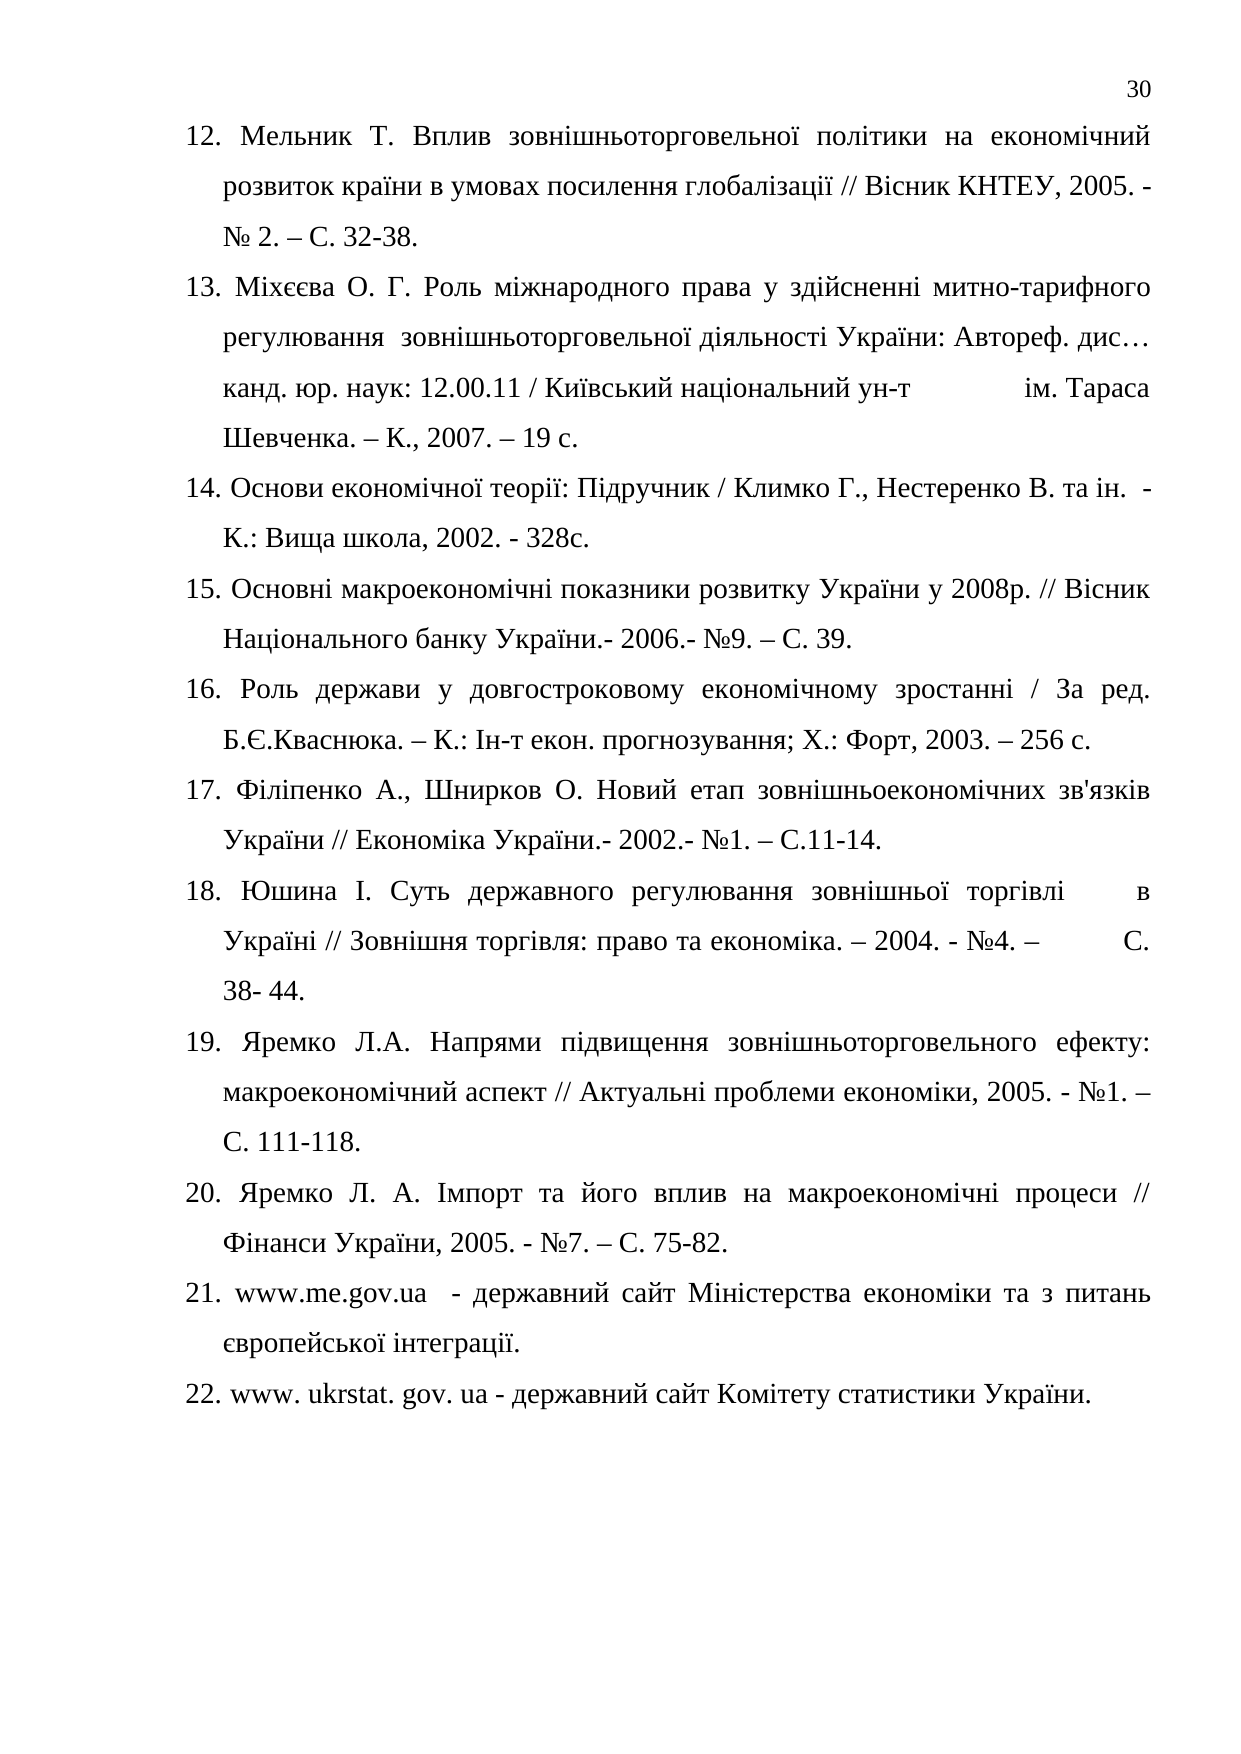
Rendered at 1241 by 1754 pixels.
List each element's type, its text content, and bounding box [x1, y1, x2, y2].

list Основи економічної теорії: Підручник / Климко Г., Нестеренко В. та ін. - К.: Вища школа, 2002. - 328с. [185, 470, 1152, 554]
list Основні макроекономічні показники розвитку України у 2008р. // Вісник Національного банку України.- 2006.- №9. – С. 39. [185, 571, 1152, 655]
list Юшина І. Суть державного регулювання зовнішньої торгівлі в Україні // Зовнішня торгівля: право та економіка. – 2004. - №4. – С. 38- 44. [185, 873, 1152, 1007]
list Роль держави у довгостроковому економічному зростанні / За ред. Б.Є.Кваснюка. – К.: Ін-т екон. прогнозування; Х.: Форт, 2003. – 256 с. [185, 672, 1152, 755]
list Яремко Л. А. Імпорт та його вплив на макроекономічні процеси // Фінанси України, 2005. - №7. – С. 75-82. [185, 1175, 1152, 1258]
list Філіпенко А., Шнирков О. Новий етап зовнішньоекономічних зв'язків України // Економіка України.- 2002.- №1. – С.11-14. [185, 772, 1152, 856]
list Міхєєва О. Г. Роль міжнародного права у здійсненні митно-тарифного регулювання зовнішньоторговельної діяльності України: Автореф. дис…канд. юр. наук: 12.00.11 / Київський національний ун-т ім. Тараса Шевченка. – К., 2007. – 19 с. [185, 269, 1152, 453]
list www. ukrstat. gov. ua - державний сайт Комітету статистики України. [185, 1376, 1152, 1409]
list Яремко Л.А. Напрями підвищення зовнішньоторговельного ефекту: макроекономічний аспект // Актуальні проблеми економіки, 2005. - №1. – С. 111-118. [185, 1024, 1152, 1158]
list www.me.gov.ua - державний сайт Міністерства економіки та з питань європейської інтеграції. [185, 1275, 1152, 1359]
list Мельник Т. Вплив зовнішньоторговельної політики на економічний розвиток країни в умовах посилення глобалізації // Вісник КНТЕУ, 2005. - № 2. – С. 32-38. [185, 118, 1152, 252]
